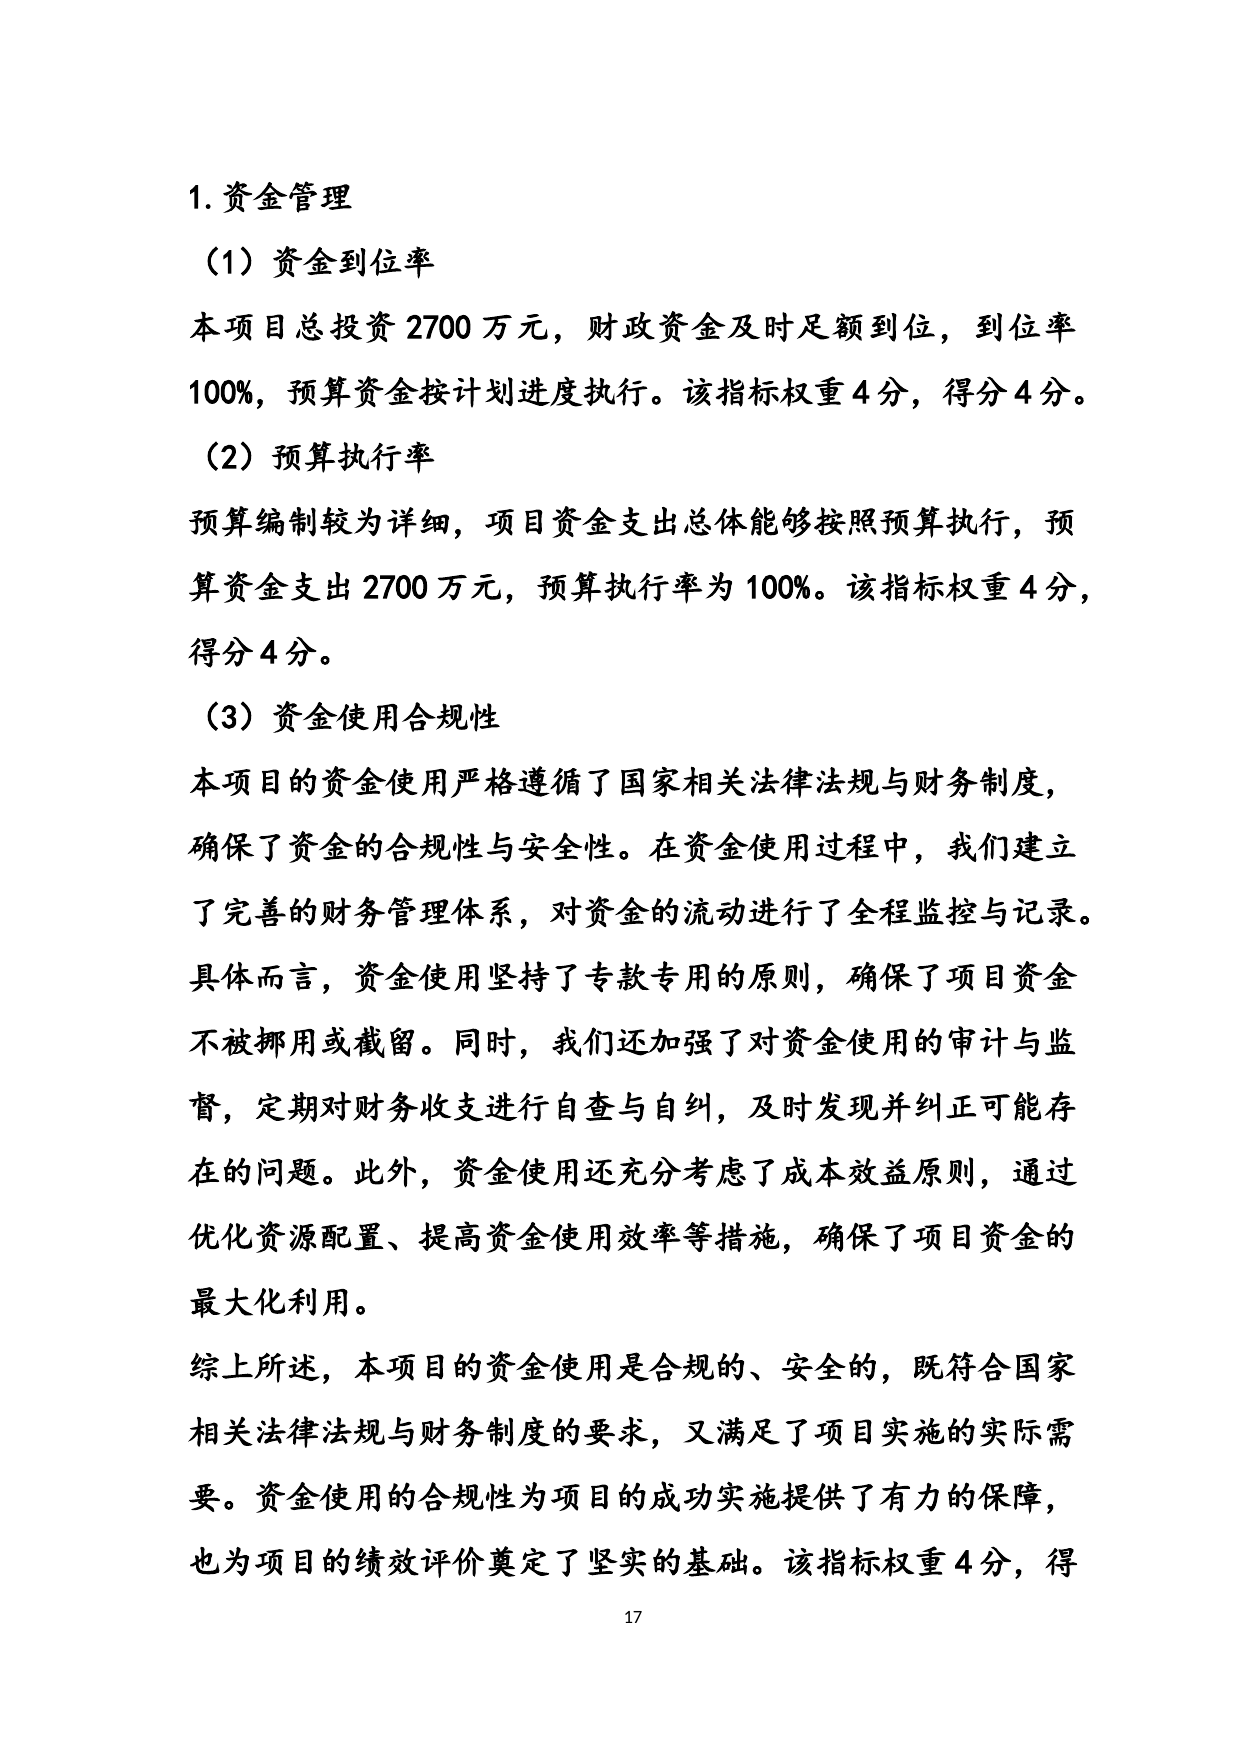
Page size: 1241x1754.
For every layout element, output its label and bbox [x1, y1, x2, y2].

text [187, 162, 1078, 1592]
